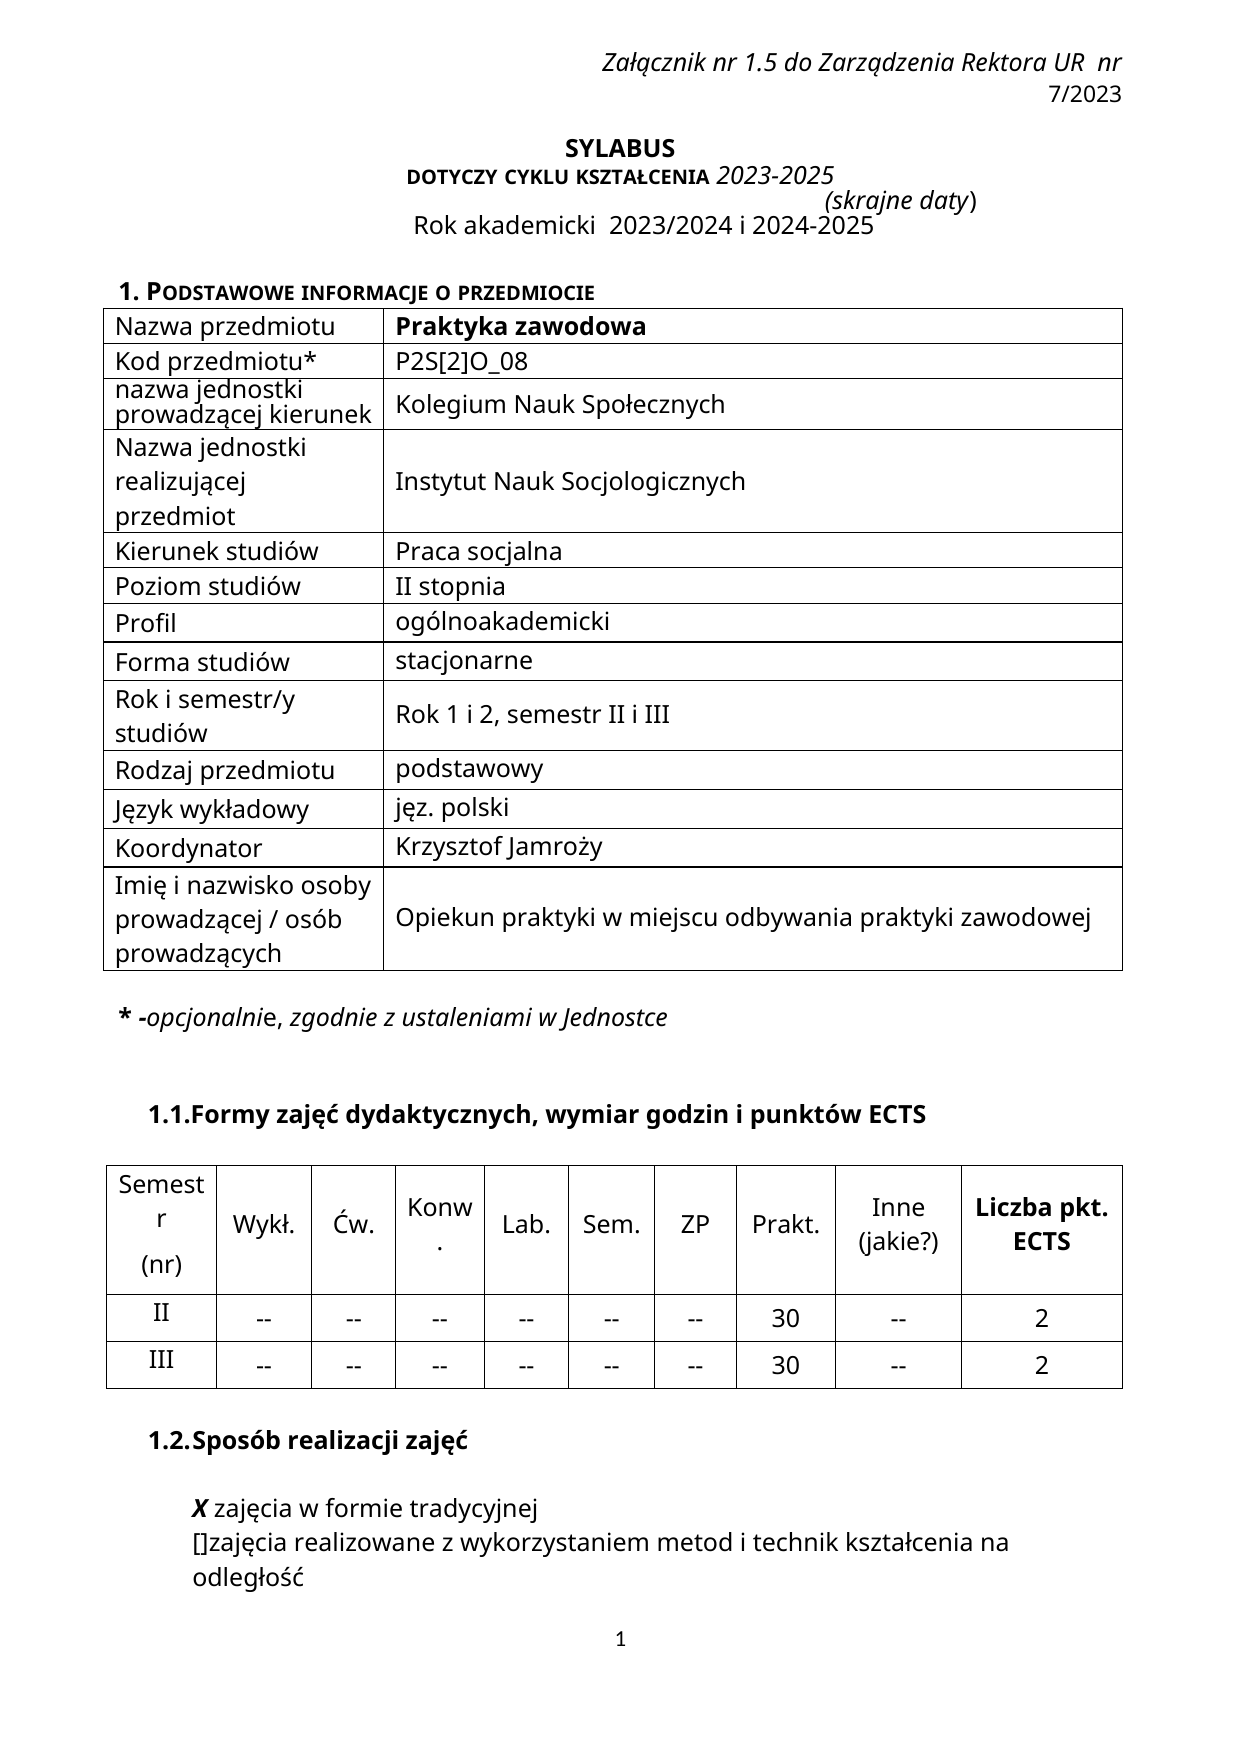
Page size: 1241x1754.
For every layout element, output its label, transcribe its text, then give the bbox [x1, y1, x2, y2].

table_cell Nazwa jednostki realizującej przedmiot [104, 430, 383, 532]
table_header Liczba pkt. ECTS [962, 1166, 1122, 1293]
table_cell -- [396, 1342, 484, 1388]
table_cell Kolegium Nauk Społecznych [384, 379, 1122, 429]
table_cell -- [569, 1342, 654, 1388]
text X zajęcia w formie tradycyjnej [192, 1491, 1122, 1525]
table_cell Poziom studiów [104, 568, 383, 602]
table_header Semestr (nr) [107, 1166, 216, 1293]
text (skrajne daty) [118, 189, 1122, 214]
text Rok akademicki 2023/2024 i 2024-2025 [118, 214, 1122, 239]
text dotyczy cyklu kształcenia 2023-2025 [118, 164, 1122, 189]
table_cell -- [217, 1295, 311, 1341]
table_cell Opiekun praktyki w miejscu odbywania praktyki zawodowej [384, 868, 1122, 969]
table_cell jęz. polski [384, 790, 1122, 827]
table_cell Kod przedmiotu* [104, 344, 383, 378]
text 1.2. Sposób realizacji zajęć [148, 1423, 1122, 1457]
table_header Lab. [485, 1166, 568, 1293]
table_cell Praca socjalna [384, 533, 1122, 567]
table_cell II stopnia [384, 568, 1122, 602]
text Załącznik nr 1.5 do Zarządzenia Rektora UR nr 7/2023 [118, 44, 1122, 110]
table_cell -- [836, 1342, 961, 1388]
table_cell III [107, 1342, 216, 1388]
table_cell Język wykładowy [104, 790, 383, 827]
table_cell -- [569, 1295, 654, 1341]
table_cell 2 [962, 1342, 1122, 1388]
text 1. Podstawowe informacje o przedmiocie [118, 274, 1122, 308]
table_cell Koordynator [104, 829, 383, 866]
text * -opcjonalnie, zgodnie z ustaleniami w Jednostce [118, 1000, 1122, 1034]
table_cell -- [396, 1295, 484, 1341]
table_header Nazwa przedmiotu [104, 309, 383, 343]
table_cell Imię i nazwisko osoby prowadzącej / osób prowadzących [104, 868, 383, 969]
table_cell Kierunek studiów [104, 533, 383, 567]
table_cell Instytut Nauk Socjologicznych [384, 430, 1122, 532]
table_cell -- [655, 1295, 736, 1341]
table_header Praktyka zawodowa [384, 309, 1122, 343]
table_cell Krzysztof Jamroży [384, 829, 1122, 866]
table_cell -- [312, 1295, 395, 1341]
text SYLABUS [118, 131, 1122, 164]
table_cell -- [312, 1342, 395, 1388]
table_cell -- [836, 1295, 961, 1341]
text 1.1.Formy zajęć dydaktycznych, wymiar godzin i punktów ECTS [148, 1097, 1122, 1131]
table_cell Profil [104, 604, 383, 641]
text []zajęcia realizowane z wykorzystaniem metod i technik kształcenia na odległość [192, 1525, 1122, 1593]
table_header ZP [655, 1166, 736, 1293]
table_cell -- [655, 1342, 736, 1388]
table_cell ogólnoakademicki [384, 604, 1122, 641]
table_cell 2 [962, 1295, 1122, 1341]
table_cell Rok 1 i 2, semestr II i III [384, 681, 1122, 749]
table_cell Rodzaj przedmiotu [104, 751, 383, 788]
table_cell stacjonarne [384, 643, 1122, 680]
table_header Wykł. [217, 1166, 311, 1293]
table_cell 30 [737, 1295, 835, 1341]
table_cell II [107, 1295, 216, 1341]
table_cell -- [485, 1342, 568, 1388]
table_cell P2S[2]O_08 [384, 344, 1122, 378]
table_cell nazwa jednostki prowadzącej kierunek [104, 379, 383, 429]
table_cell podstawowy [384, 751, 1122, 788]
table_cell -- [217, 1342, 311, 1388]
table_header Prakt. [737, 1166, 835, 1293]
table_cell 30 [737, 1342, 835, 1388]
table_cell Forma studiów [104, 643, 383, 680]
table_cell Rok i semestr/y studiów [104, 681, 383, 749]
table_header Konw. [396, 1166, 484, 1293]
table_cell -- [485, 1295, 568, 1341]
table_header Sem. [569, 1166, 654, 1293]
table_header Inne (jakie?) [836, 1166, 961, 1293]
table_header Ćw. [312, 1166, 395, 1293]
